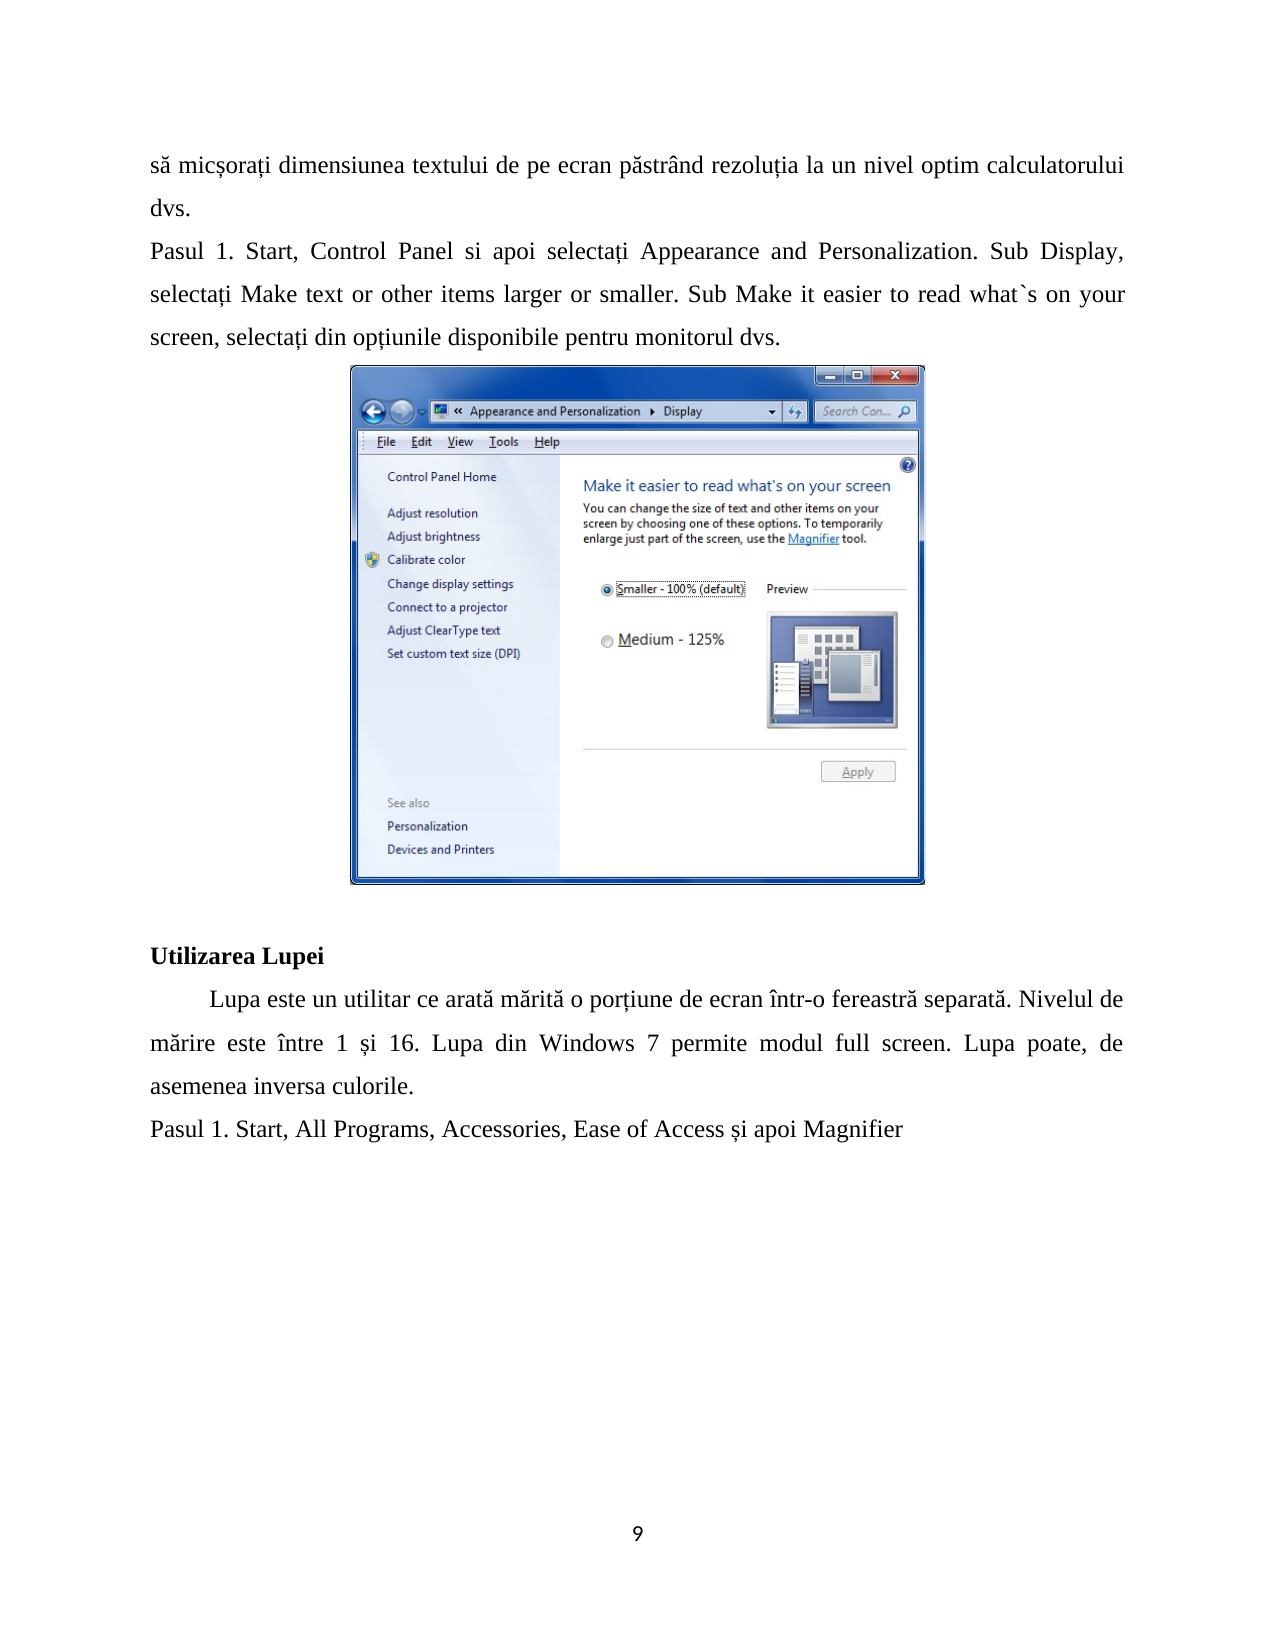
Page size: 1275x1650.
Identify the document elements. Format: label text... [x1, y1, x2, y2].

picture [350, 365, 926, 885]
text Utilizarea Lupei [150, 941, 1125, 970]
text Pasul 1. Start, Control Panel si apoi selectați Appearance and Personalization. Sub Display, selectați Make text or other items larger or smaller. Sub Make it easier to read what`s on your screen, selectați din opțiunile disponibile pentru monitorul dvs. [150, 236, 1125, 351]
text Pasul 1. Start, All Programs, Accessories, Ease of Access și apoi Magnifier [150, 1114, 1125, 1143]
text Lupa este un utilitar ce arată mărită o porțiune de ecran într-o fereastră separată. Nivelul de mărire este între 1 și 16. Lupa din Windows 7 permite modul full screen. Lupa poate, de asemenea inversa culorile. [150, 984, 1125, 1099]
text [150, 150, 1125, 222]
